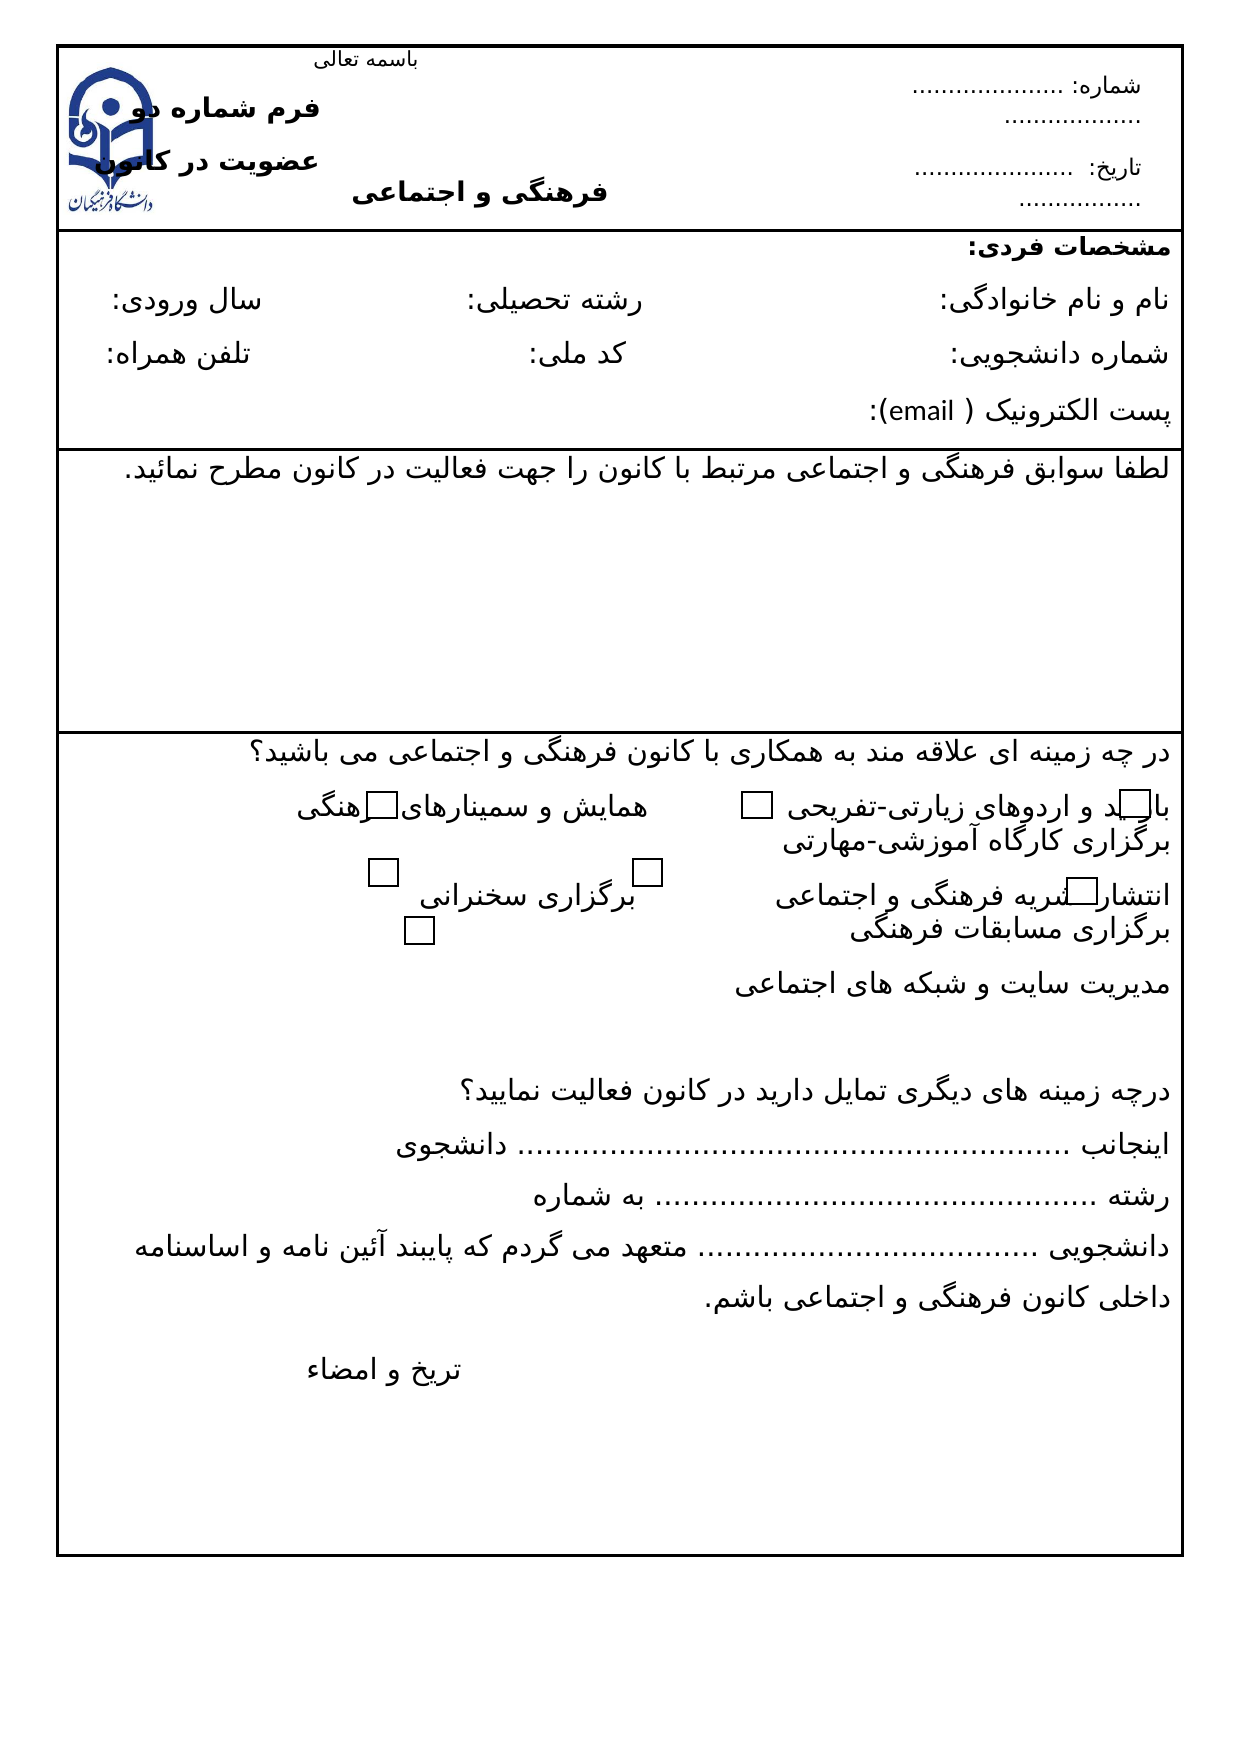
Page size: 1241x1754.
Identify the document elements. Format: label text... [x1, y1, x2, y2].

table_cell لطفا سوابق فرهنگی و اجتماعی مرتبط با کانون را جهت فعالیت در کانون مطرح نمائید. [59, 451, 1181, 731]
table_cell در چه زمینه ای علاقه مند به همکاری با کانون فرهنگی و اجتماعی می باشید؟ بازدید و اردوهای زیارتی-تفریحی همایش و سمینارهای فرهنگی برگزاری کارگاه آموزشی-مهارتی انتشار نشریه فرهنگی و اجتماعی برگزاری سخنرانی برگزاری مسابقات فرهنگی مدیریت سایت و شبکه های اجتماعی درچه زمینه های دیگری تمایل دارید در کانون فعالیت نمایید؟ اینجانب ............................................................ دانشجوی رشته ................................................ به شماره دانشجویی ..................................... متعهد می گردم که پایبند آئین نامه و اساسنامه داخلی کانون فرهنگی و اجتماعی باشم. تریخ و امضاء [59, 734, 1181, 1554]
table_cell مشخصات فردی: نام و نام خانوادگی: رشته تحصیلی: سال ورودی: شماره دانشجویی: کد ملی: تلفن همراه: پست الکترونیک ( email): [59, 232, 1181, 448]
table_header باسمه تعالی فرم شماره دو عضویت در کانون فرهنگی و اجتماعی [59, 48, 1181, 229]
